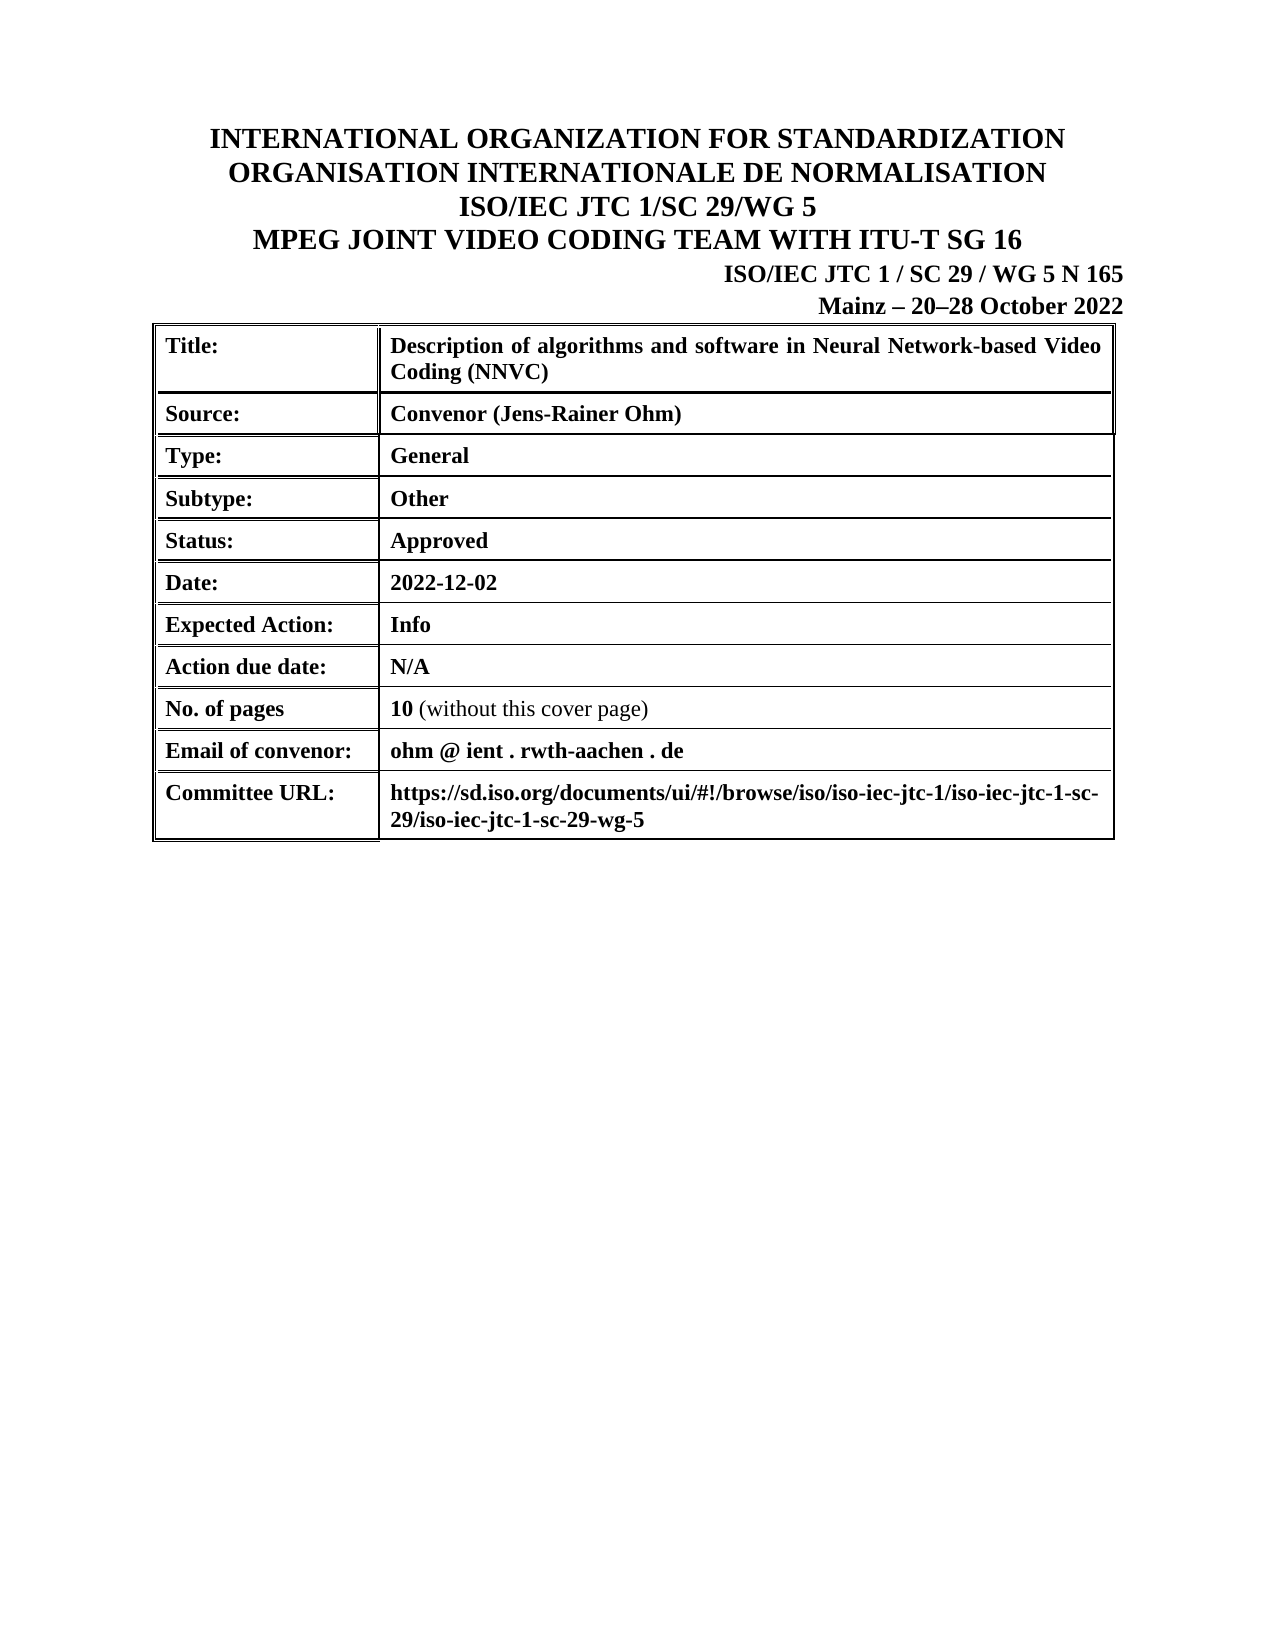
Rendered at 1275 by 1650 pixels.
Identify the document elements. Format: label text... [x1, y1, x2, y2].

table_cell [150, 321, 1125, 869]
table_cell Mainz – 20–28 October 2022 [150, 289, 1125, 321]
table_cell ISO/IEC JTC 1 / SC 29 / WG 5 N 165 [150, 257, 1125, 289]
table_header INTERNATIONAL ORGANIZATION FOR STANDARDIZATION ORGANISATION INTERNATIONALE DE NORMALISATION ISO/IEC JTC 1/SC 29/WG 5 MPEG JOINT VIDEO CODING TEAM WITH ITU-T SG 16 [150, 120, 1125, 257]
